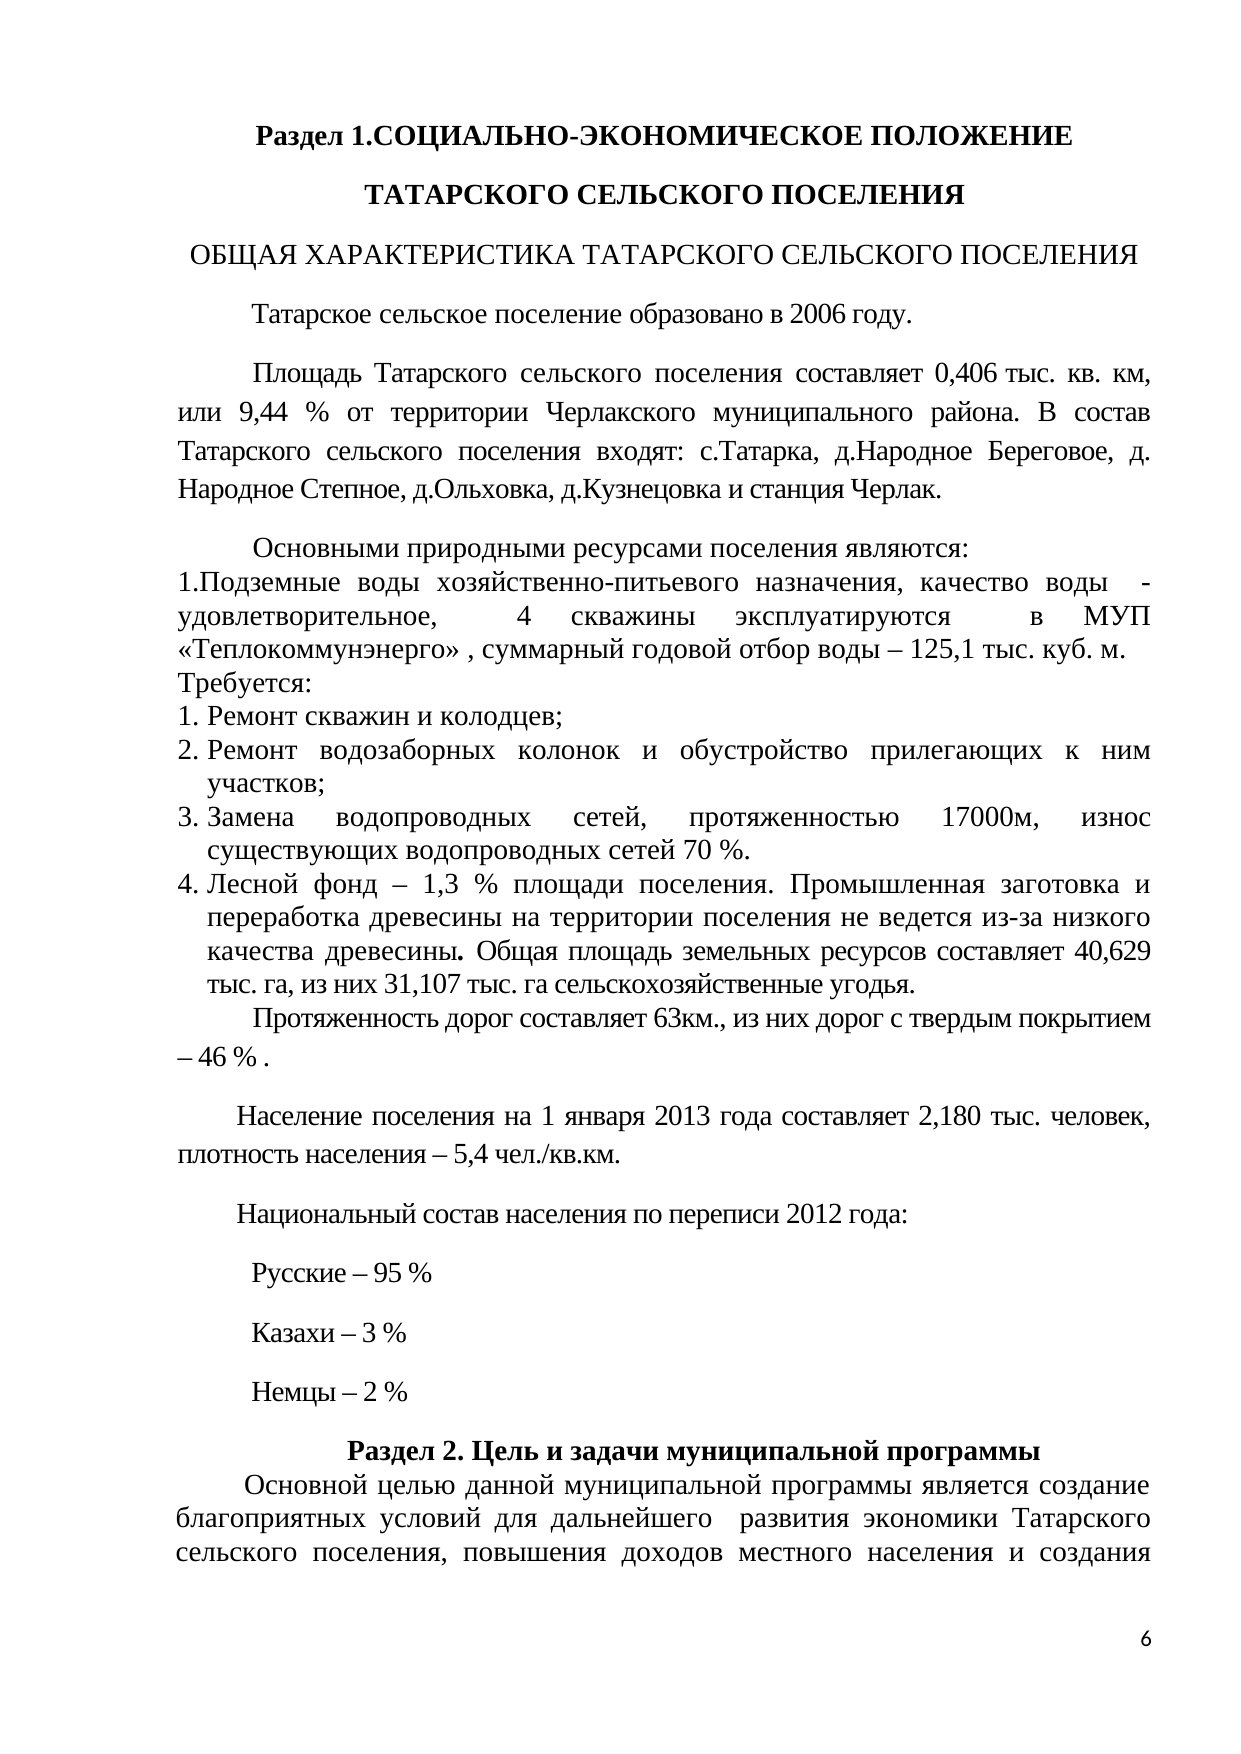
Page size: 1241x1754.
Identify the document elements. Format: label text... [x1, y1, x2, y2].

text Немцы – 2 % [177, 1374, 1152, 1408]
text Татарское сельское поселение образовано в 2006 году. [177, 296, 1152, 330]
subtitle Ремонт водозаборных колонок и обустройство прилегающих к ним участков; [177, 732, 1152, 799]
text Население поселения на 1 января 2013 года составляет 2,180 тыс. человек, плотность населения – 5,4 чел./кв.км. [177, 1098, 1152, 1170]
text Раздел 1.СОЦИАЛЬНО-ЭКОНОМИЧЕСКОЕ ПОЛОЖЕНИЕ [177, 118, 1152, 152]
subtitle Замена водопроводных сетей, протяженностью 17000м, износ существующих водопроводных сетей 70 %. [177, 799, 1152, 866]
text Площадь Татарского сельского поселения составляет 0,406 тыс. кв. км, или 9,44 % от территории Черлакского муниципального района. В состав Татарского сельского поселения входят: с.Татарка, д.Народное Береговое, д. Народное Степное, д.Ольховка, д.Кузнецовка и станция Черлак. [177, 356, 1152, 505]
subtitle Основными природными ресурсами поселения являются: [177, 531, 1152, 564]
text Национальный состав населения по переписи 2012 года: [177, 1196, 1152, 1229]
text ОБЩАЯ ХАРАКТЕРИСТИКА ТАТАРСКОГО СЕЛЬСКОГО ПОСЕЛЕНИЯ [177, 237, 1152, 270]
subtitle Ремонт скважин и колодцев; [177, 698, 1152, 732]
subtitle Требуется: [177, 665, 1152, 698]
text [175, 1467, 1152, 1568]
text Русские – 95 % [177, 1255, 1152, 1289]
text Казахи – 3 % [177, 1315, 1152, 1348]
subtitle 1.Подземные воды хозяйственно-питьевого назначения, качество воды -удовлетворительное, 4 скважины эксплуатируются в МУП «Теплокоммунэнерго» , суммарный годовой отбор воды – 125,1 тыс. куб. м. [177, 564, 1152, 665]
text ТАТАРСКОГО СЕЛЬСКОГО ПОСЕЛЕНИЯ [177, 177, 1152, 211]
subtitle Лесной фонд – 1,3 % площади поселения. Промышленная заготовка и переработка древесины на территории поселения не ведется из-за низкого качества древесины. Общая площадь земельных ресурсов составляет 40,629 тыс. га, из них 31,107 тыс. га сельскохозяйственные угодья. [177, 866, 1152, 1000]
text Раздел 2. Цель и задачи муниципальной программы [177, 1433, 1152, 1467]
text Протяженность дорог составляет 63км., из них дорог с твердым покрытием – 46 % . [177, 1000, 1152, 1072]
